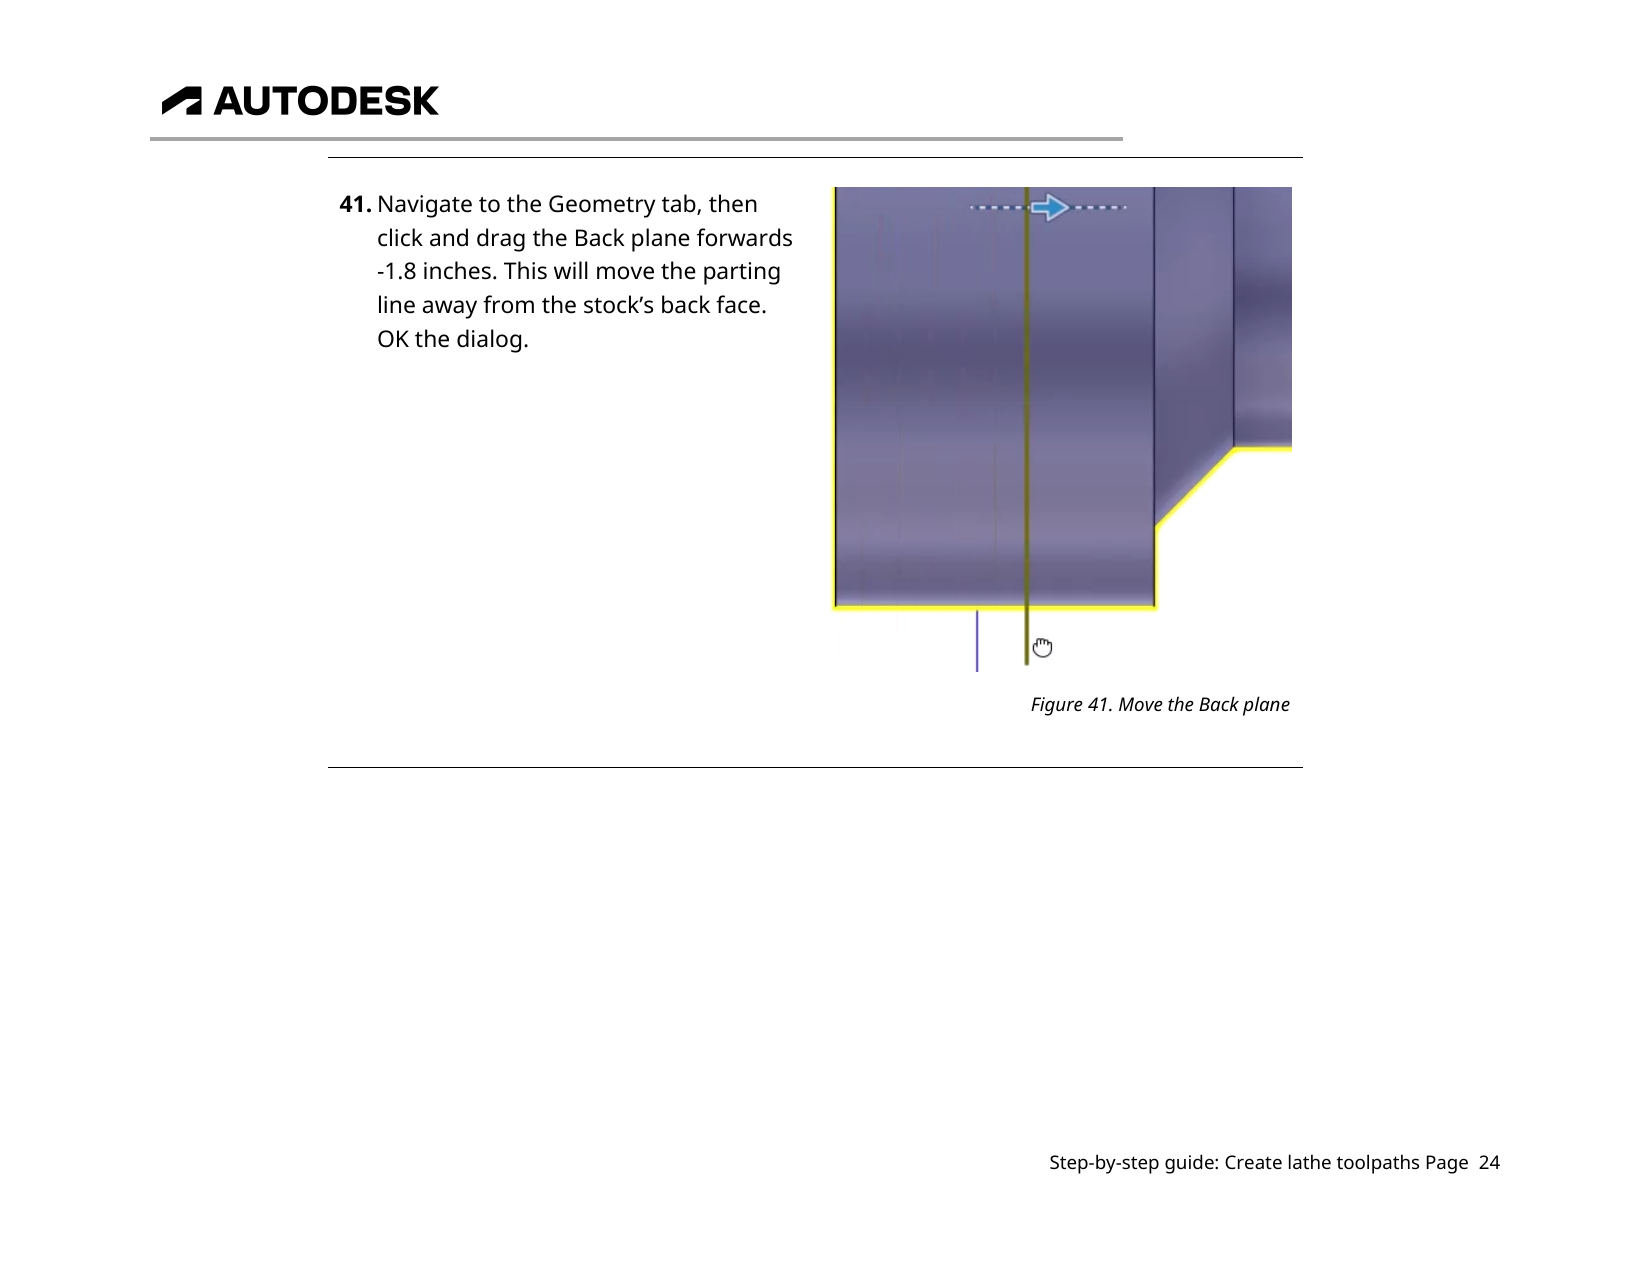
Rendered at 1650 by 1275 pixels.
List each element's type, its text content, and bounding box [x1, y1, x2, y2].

table_cell Navigate to the Geometry tab, then click and drag the Back plane forwards -1.8 inches. This will move the parting line away from the stock’s back face. OK the dialog. [328, 158, 806, 767]
picture [150, 75, 451, 127]
table_cell Figure 41. Move the Back plane [806, 158, 1303, 767]
picture [817, 187, 1292, 672]
